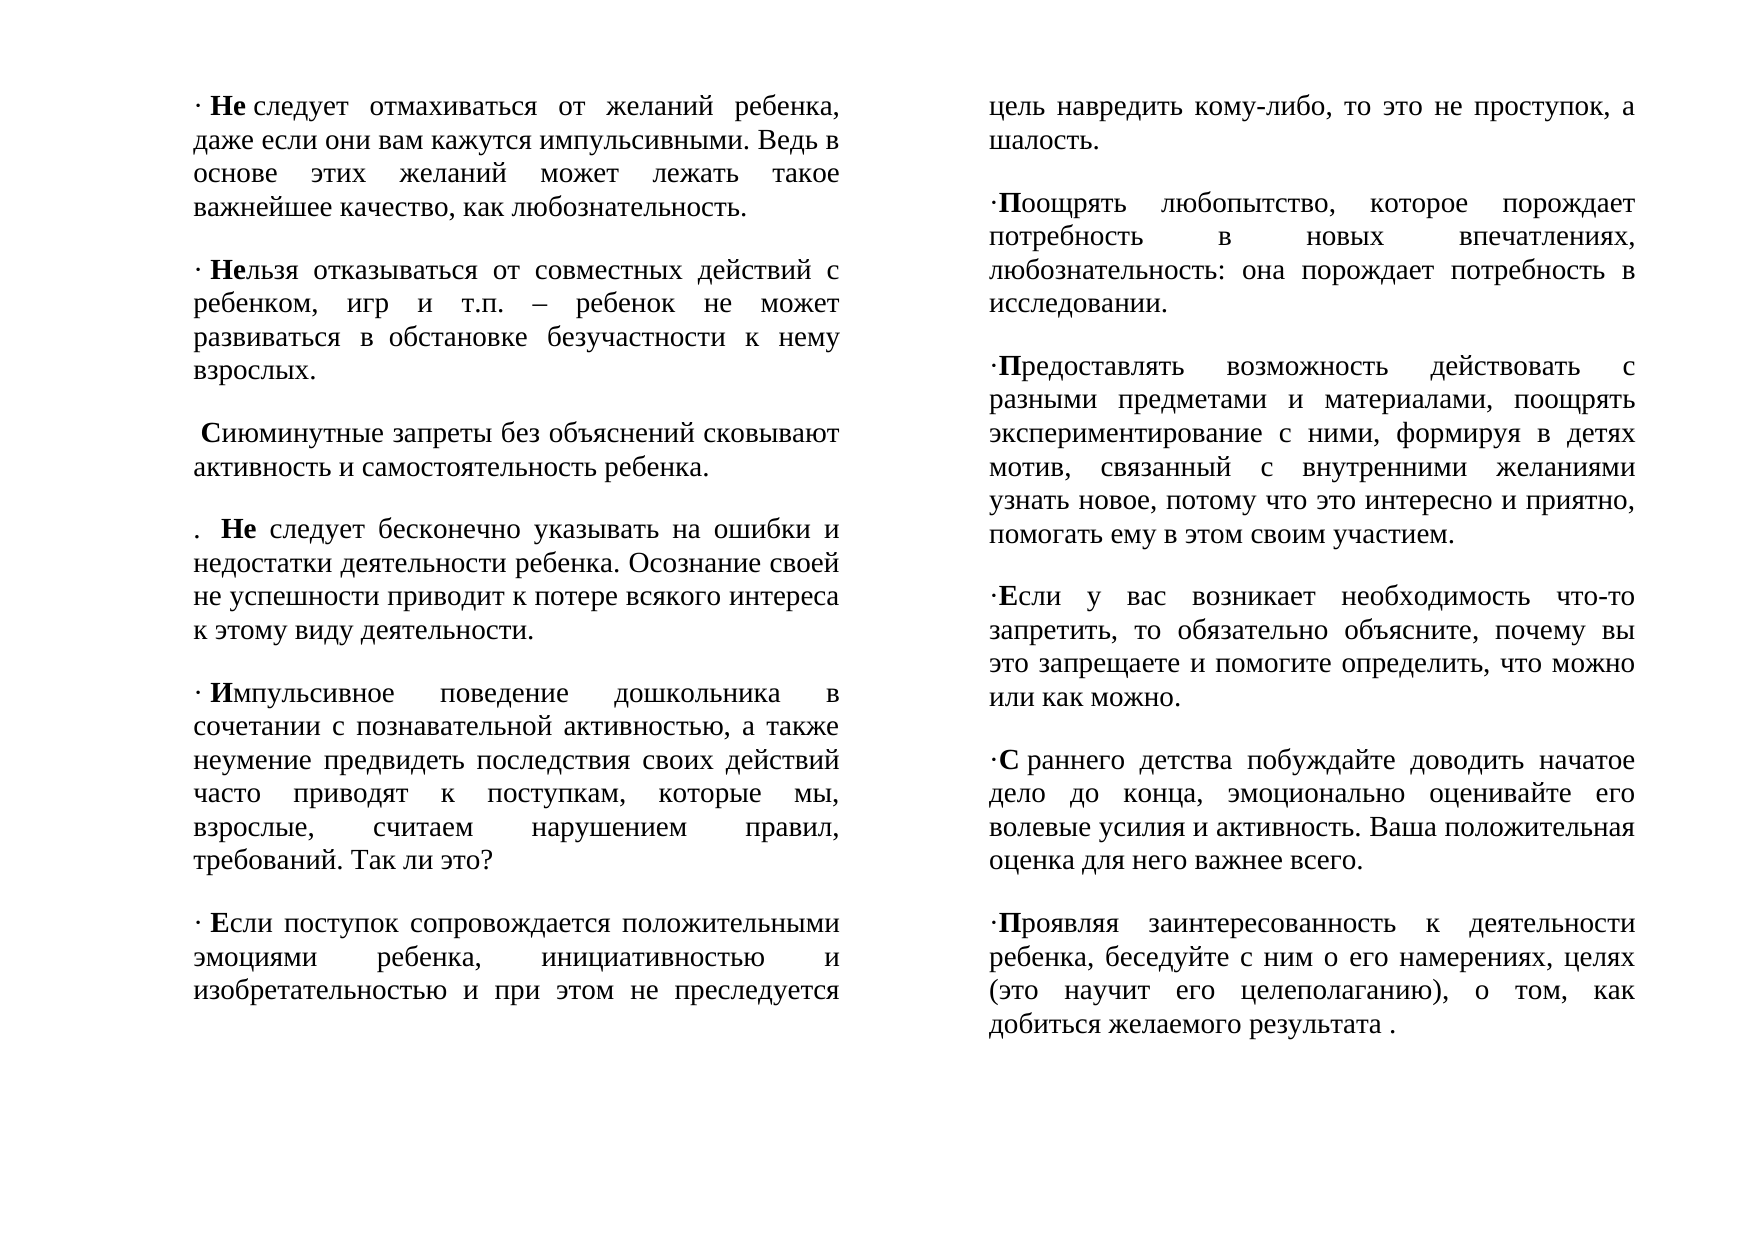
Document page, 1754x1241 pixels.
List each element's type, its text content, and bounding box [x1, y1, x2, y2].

text · Импульсивное поведение дошкольника в сочетании с познавательной активностью, а также неумение предвидеть последствия своих действий часто приводят к поступкам, которые мы, взрослые, считаем нарушением правил, требований. Так ли это? [193, 675, 840, 876]
text · Не следует отмахиваться от желаний ребенка, даже если они вам кажутся импульсивными. Ведь в основе этих желаний может лежать такое важнейшее качество, как любознательность. [193, 88, 840, 223]
text ·Если у вас возникает необходимость что-то запретить, то обязательно объясните, почему вы это запрещаете и помогите определить, что можно или как можно. [989, 578, 1636, 713]
text · Если поступок сопровождается положительными эмоциями ребенка, инициативностью и изобретательностью и при этом не преследуется цель навредить кому-либо, то это не проступок, а шалость. [193, 905, 840, 1006]
text · Если поступок сопровождается положительными эмоциями ребенка, инициативностью и изобретательностью и при этом не преследуется цель навредить кому-либо, то это не проступок, а шалость. [989, 88, 1636, 156]
text ·Поощрять любопытство, которое порождает потребность в новых впечатлениях, любознательность: она порождает потребность в исследовании. [989, 185, 1636, 319]
text ·С раннего детства побуждайте доводить начатое дело до конца, эмоционально оценивайте его волевые усилия и активность. Ваша положительная оценка для него важнее всего. [989, 742, 1636, 876]
text · Нельзя отказываться от совместных действий с ребенком, игр и т.п. – ребенок не может развиваться в обстановке безучастности к нему взрослых. [193, 252, 840, 386]
text Сиюминутные запреты без объяснений сковывают активность и самостоятельность ребенка. [193, 415, 840, 482]
text . Не следует бесконечно указывать на ошибки и недостатки деятельности ребенка. Осознание своей не успешности приводит к потере всякого интереса к этому виду деятельности. [193, 511, 840, 646]
text ·Проявляя заинтересованность к деятельности ребенка, беседуйте с ним о его намерениях, целях (это научит его целеполаганию), о том, как добиться желаемого результата . [989, 905, 1636, 1039]
text ·Предоставлять возможность действовать с разными предметами и материалами, поощрять экспериментирование с ними, формируя в детях мотив, связанный с внутренними желаниями узнать новое, потому что это интересно и приятно, помогать ему в этом своим участием. [989, 348, 1636, 549]
